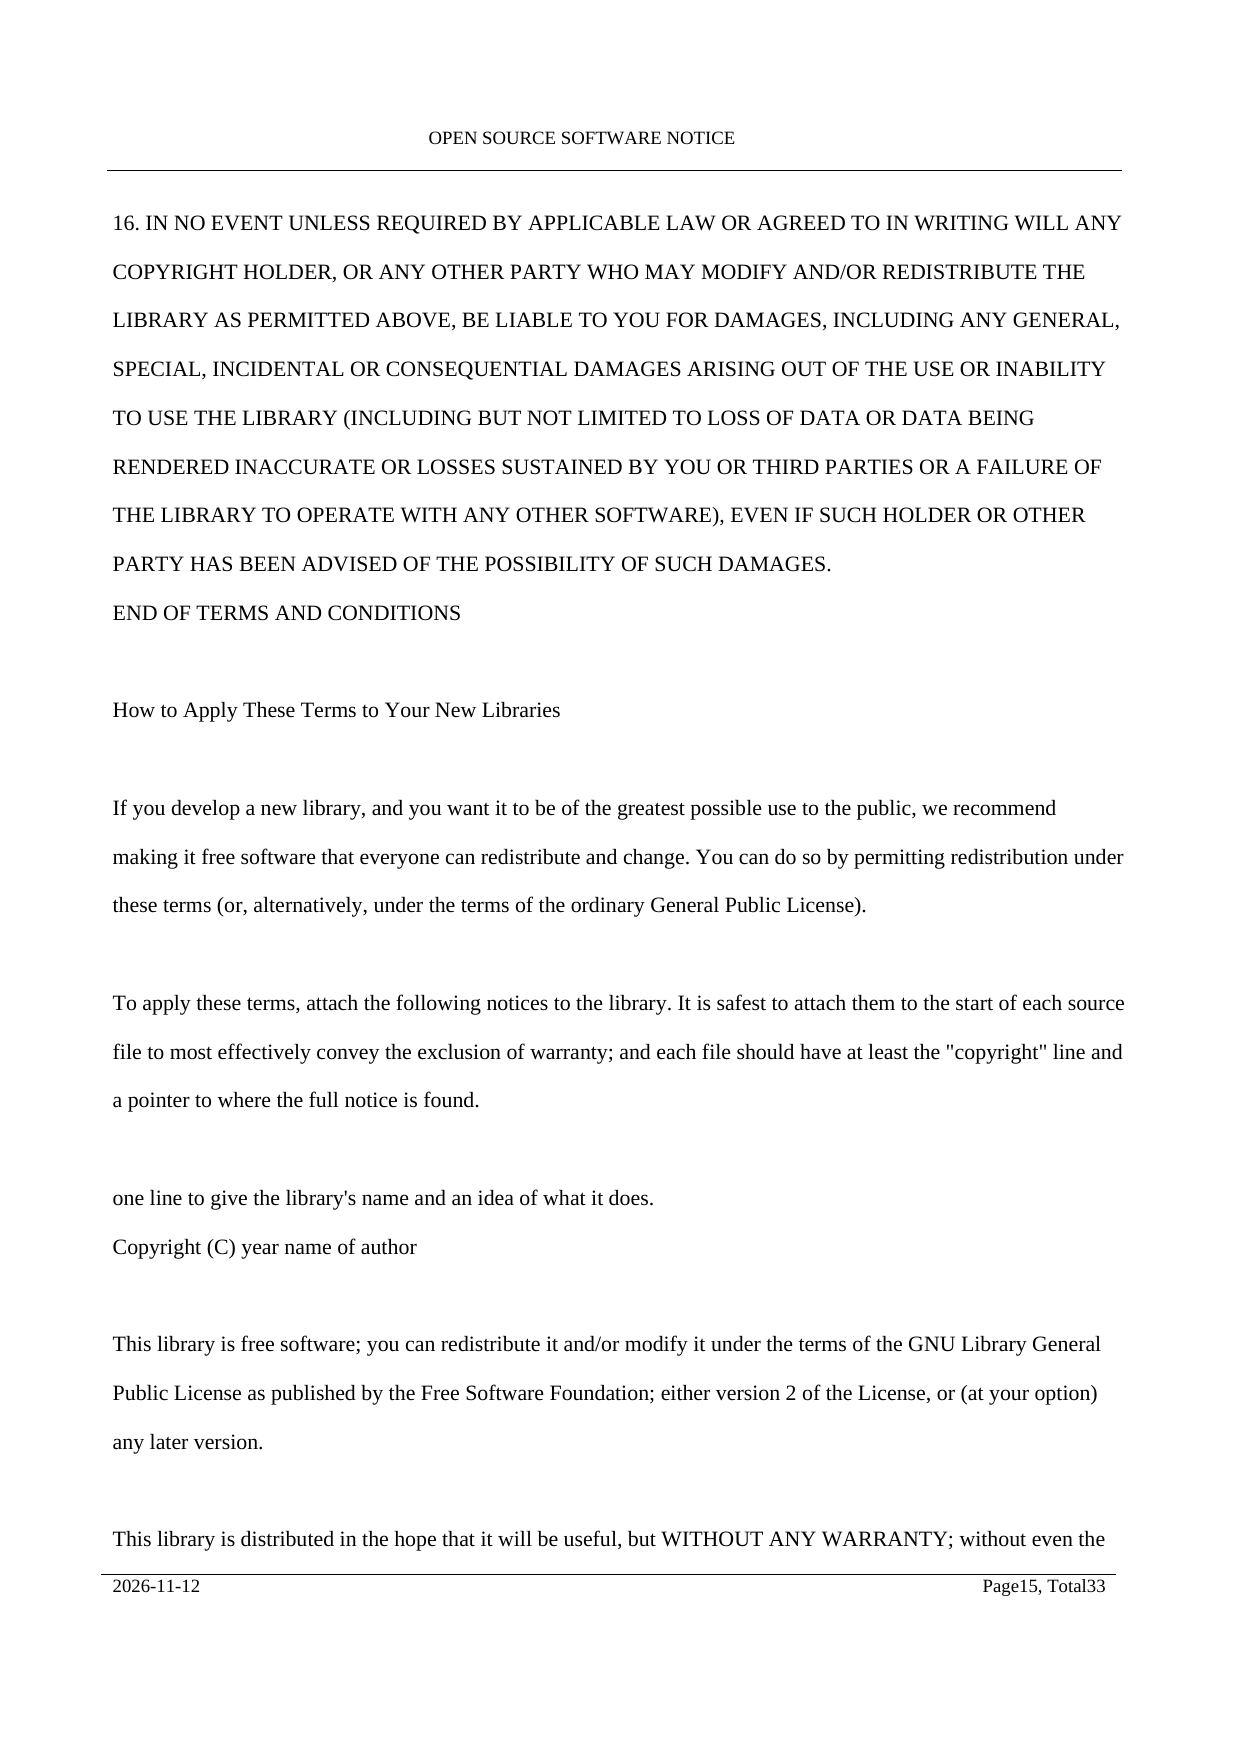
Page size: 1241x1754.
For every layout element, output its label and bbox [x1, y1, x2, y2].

text [112, 206, 1128, 1555]
